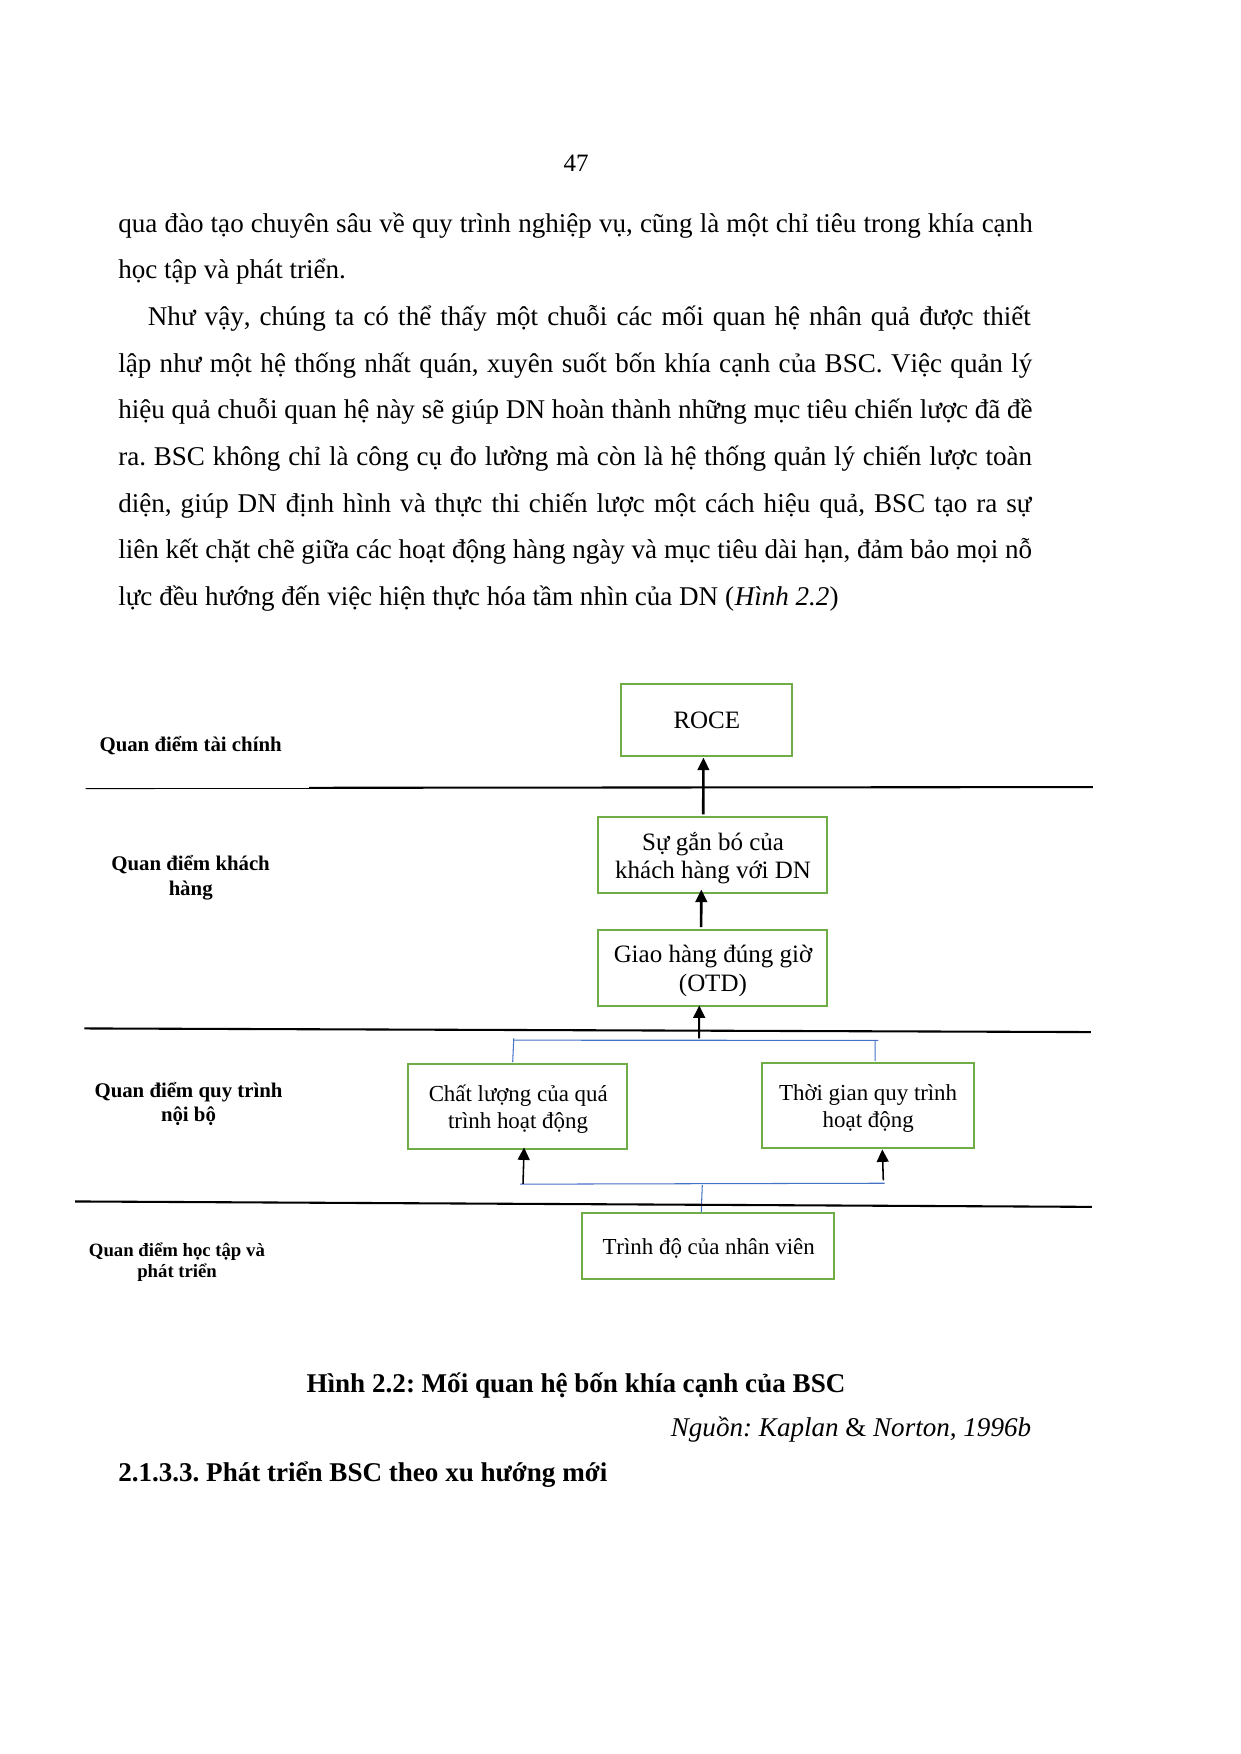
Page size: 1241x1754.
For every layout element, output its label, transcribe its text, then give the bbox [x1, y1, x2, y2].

text Như vậy, chúng ta có thể thấy một chuỗi các mối quan hệ nhân quả được thiết lập như một hệ thống nhất quán, xuyên suốt bốn khía cạnh của BSC. Việc quản lý hiệu quả chuỗi quan hệ này sẽ giúp DN hoàn thành những mục tiêu chiến lược đã đề ra. BSC không chỉ là công cụ đo lường mà còn là hệ thống quản lý chiến lược toàn diện, giúp DN định hình và thực thi chiến lược một cách hiệu quả, BSC tạo ra sự liên kết chặt chẽ giữa các hoạt động hàng ngày và mục tiêu dài hạn, đảm bảo mọi nỗ lực đều hướng đến việc hiện thực hóa tầm nhìn của DN (Hình 2.2) [118, 300, 1033, 611]
subtitle Hình 2.2: Mối quan hệ bốn khía cạnh của BSC [118, 1367, 1033, 1398]
text 2.1.3.3. Phát triển BSC theo xu hướng mới [118, 1456, 1033, 1487]
text Nguồn: Kaplan & Norton, 1996b [118, 1411, 1033, 1442]
